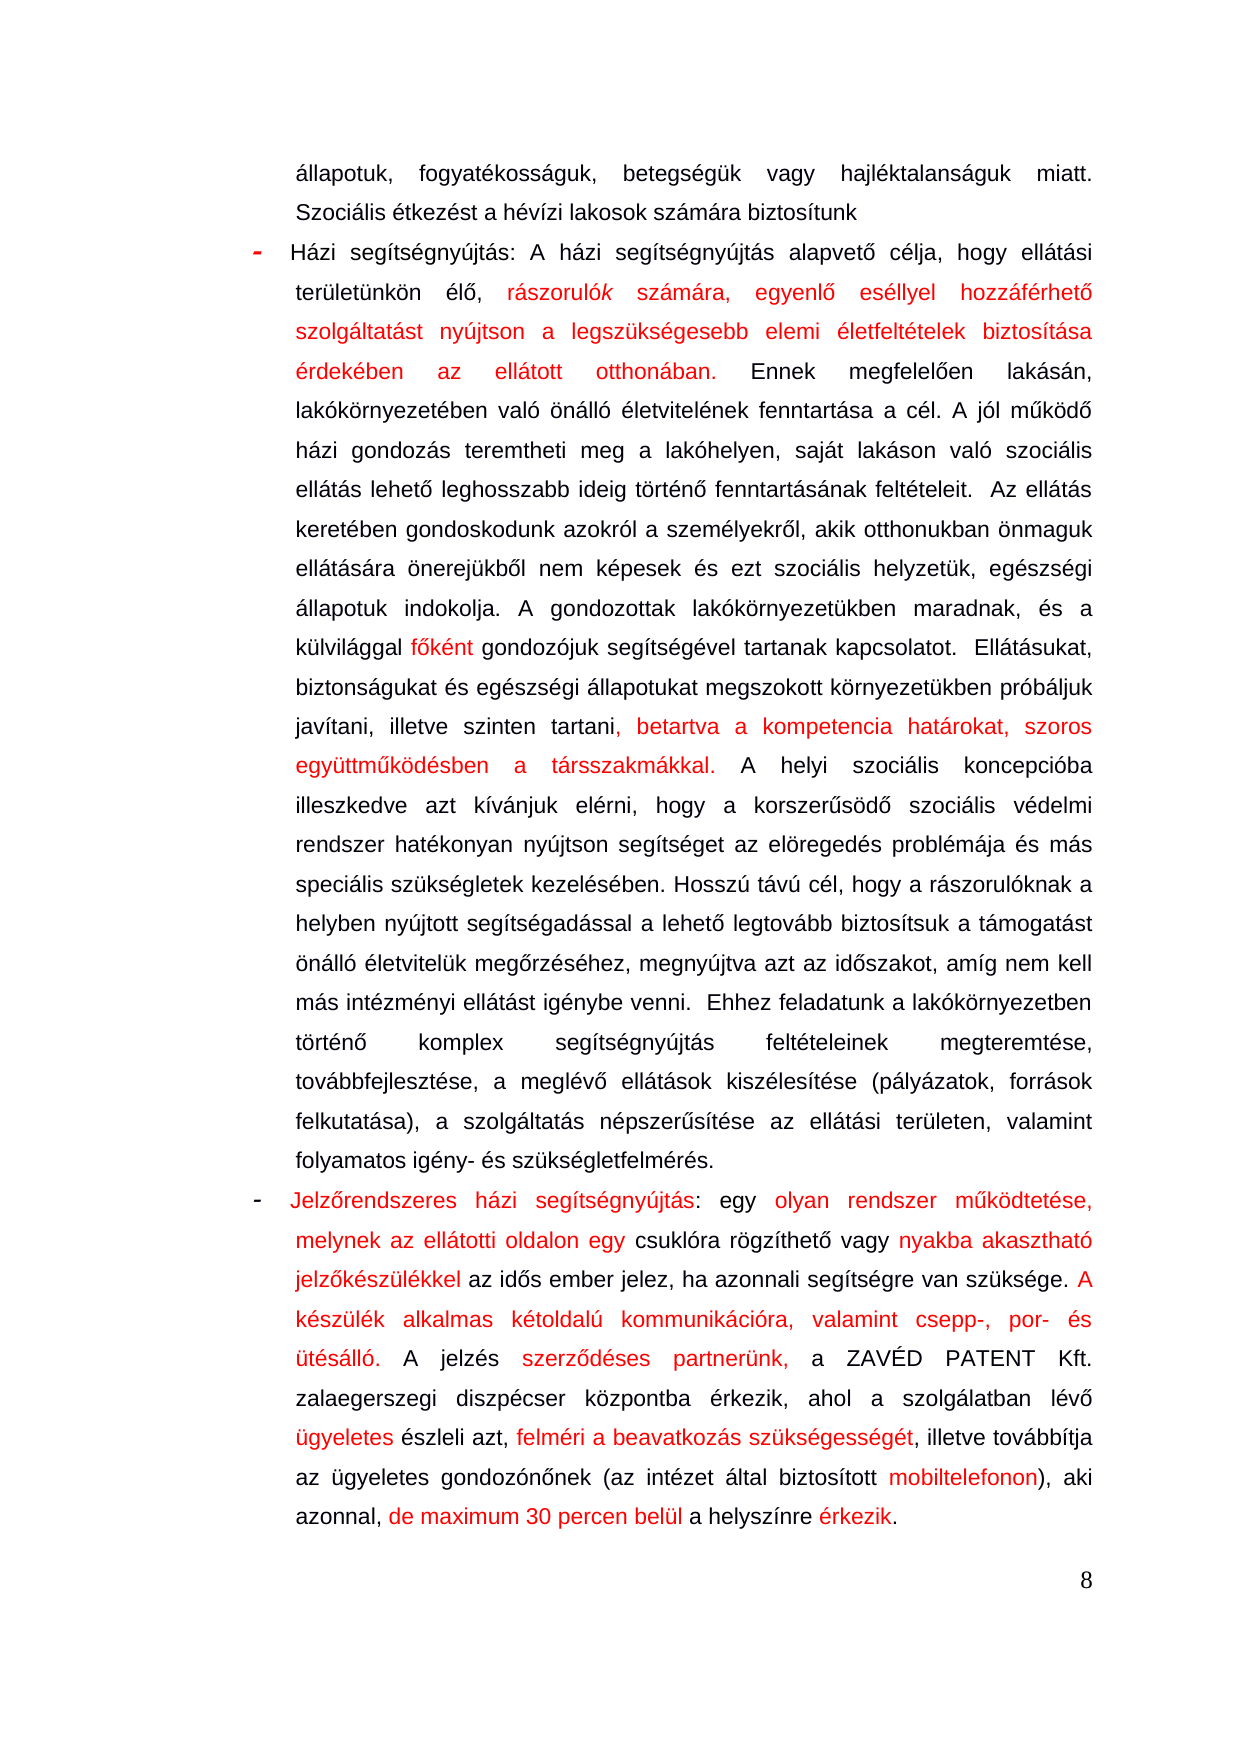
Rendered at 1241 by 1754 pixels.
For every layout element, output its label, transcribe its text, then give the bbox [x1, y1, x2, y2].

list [258, 160, 1093, 226]
list Jelzőrendszeres házi segítségnyújtás: egy olyan rendszer működtetése, melynek az ellátotti oldalon egy csuklóra rögzíthető vagy nyakba akasztható jelzőkészülékkel az idős ember jelez, ha azonnali segítségre van szüksége. A készülék alkalmas kétoldalú kommunikációra, valamint csepp-, por- és ütésálló. A jelzés szerződéses partnerünk, a ZAVÉD PATENT Kft. zalaegerszegi diszpécser központba érkezik, ahol a szolgálatban lévő ügyeletes észleli azt, felméri a beavatkozás szükségességét, illetve továbbítja az ügyeletes gondozónőnek (az intézet által biztosított mobiltelefonon), aki azonnal, de maximum 30 percen belül a helyszínre érkezik. [251, 1187, 1093, 1529]
list Házi segítségnyújtás: A házi segítségnyújtás alapvető célja, hogy ellátási területünkön élő, rászorulók számára, egyenlő eséllyel hozzáférhető szolgáltatást nyújtson a legszükségesebb elemi életfeltételek biztosítása érdekében az ellátott otthonában. Ennek megfelelően lakásán, lakókörnyezetében való önálló életvitelének fenntartása a cél. A jól működő házi gondozás teremtheti meg a lakóhelyen, saját lakáson való szociális ellátás lehető leghosszabb ideig történő fenntartásának feltételeit. Az ellátás keretében gondoskodunk azokról a személyekről, akik otthonukban önmaguk ellátására önerejükből nem képesek és ezt szociális helyzetük, egészségi állapotuk indokolja. A gondozottak lakókörnyezetükben maradnak, és a külvilággal főként gondozójuk segítségével tartanak kapcsolatot. Ellátásukat, biztonságukat és egészségi állapotukat megszokott környezetükben próbáljuk javítani, illetve szinten tartani, betartva a kompetencia határokat, szoros együttműködésben a társszakmákkal. A helyi szociális koncepcióba illeszkedve azt kívánjuk elérni, hogy a korszerűsödő szociális védelmi rendszer hatékonyan nyújtson segítséget az elöregedés problémája és más speciális szükségletek kezelésében. Hosszú távú cél, hogy a rászorulóknak a helyben nyújtott segítségadással a lehető legtovább biztosítsuk a támogatást önálló életvitelük megőrzéséhez, megnyújtva azt az időszakot, amíg nem kell más intézményi ellátást igénybe venni. Ehhez feladatunk a lakókörnyezetben történő komplex segítségnyújtás feltételeinek megteremtése, továbbfejlesztése, a meglévő ellátások kiszélesítése (pályázatok, források felkutatása), a szolgáltatás népszerűsítése az ellátási területen, valamint folyamatos igény- és szükségletfelmérés. [251, 239, 1093, 1174]
